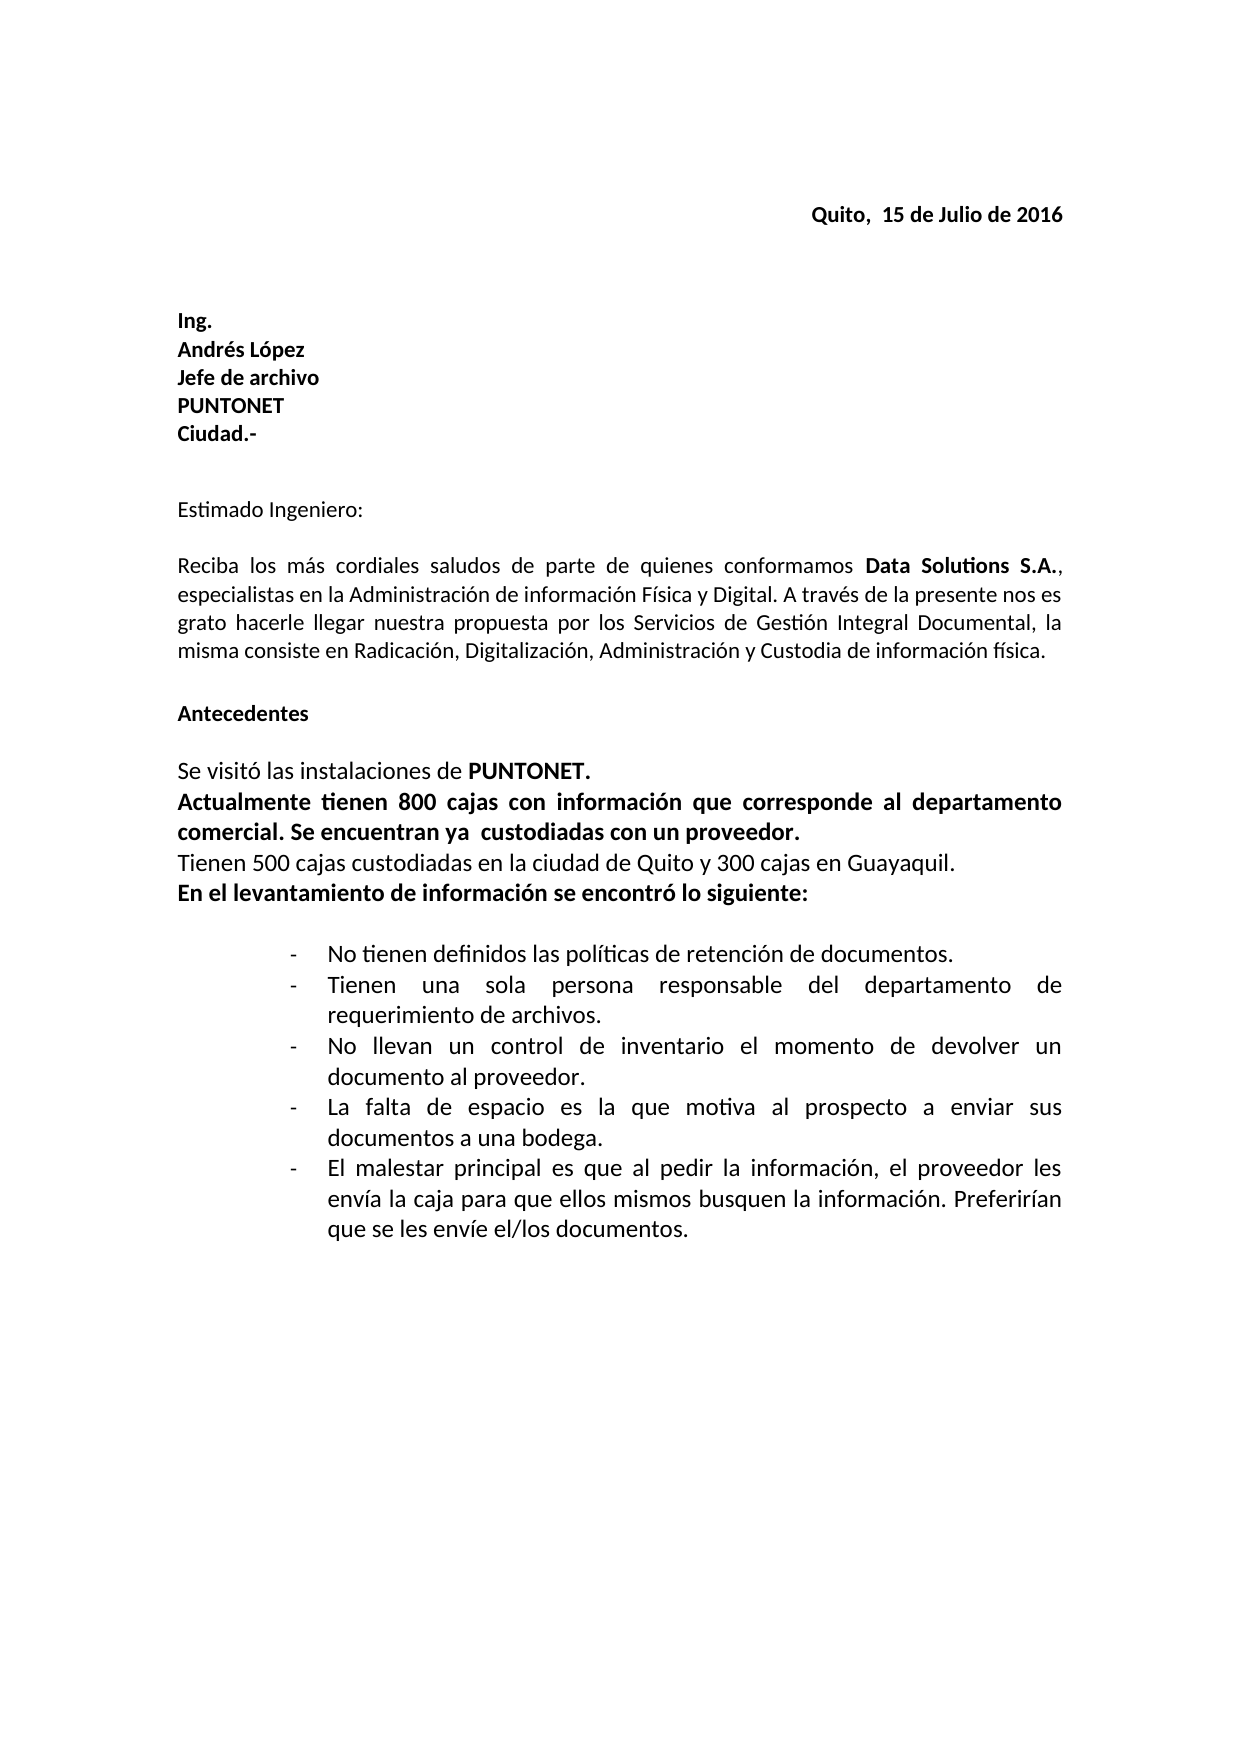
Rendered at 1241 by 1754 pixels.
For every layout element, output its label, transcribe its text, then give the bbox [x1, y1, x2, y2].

text Jefe de archivo [177, 363, 1063, 391]
text En el levantamiento de información se encontró lo siguiente: [177, 877, 1063, 908]
list El malestar principal es que al pedir la información, el proveedor les envía la caja para que ellos mismos busquen la información. Preferirían que se les envíe el/los documentos. [290, 1152, 1063, 1244]
text Se visitó las instalaciones de PUNTONET. [177, 755, 1063, 786]
text Tienen 500 cajas custodiadas en la ciudad de Quito y 300 cajas en Guayaquil. [177, 847, 1063, 877]
text Estimado Ingeniero: [177, 496, 1063, 524]
list No llevan un control de inventario el momento de devolver un documento al proveedor. [290, 1030, 1063, 1091]
text Actualmente tienen 800 cajas con información que corresponde al departamento comercial. Se encuentran ya custodiadas con un proveedor. [177, 786, 1063, 847]
text Ing. [177, 307, 1063, 335]
text Antecedentes [177, 699, 1063, 727]
list No tienen definidos las políticas de retención de documentos. [290, 938, 1063, 969]
text Andrés López [177, 335, 1063, 363]
list La falta de espacio es la que motiva al prospecto a enviar sus documentos a una bodega. [290, 1091, 1063, 1152]
text Ciudad.- [177, 419, 1063, 447]
text PUNTONET [177, 391, 1063, 419]
text Quito, 15 de Julio de 2016 [177, 201, 1063, 229]
list Tienen una sola persona responsable del departamento de requerimiento de archivos. [290, 969, 1063, 1030]
text Reciba los más cordiales saludos de parte de quienes conformamos Data Solutions S.A., especialistas en la Administración de información Física y Digital. A través de la presente nos es grato hacerle llegar nuestra propuesta por los Servicios de Gestión Integral Documental, la misma consiste en Radicación, Digitalización, Administración y Custodia de información física. [177, 552, 1063, 664]
